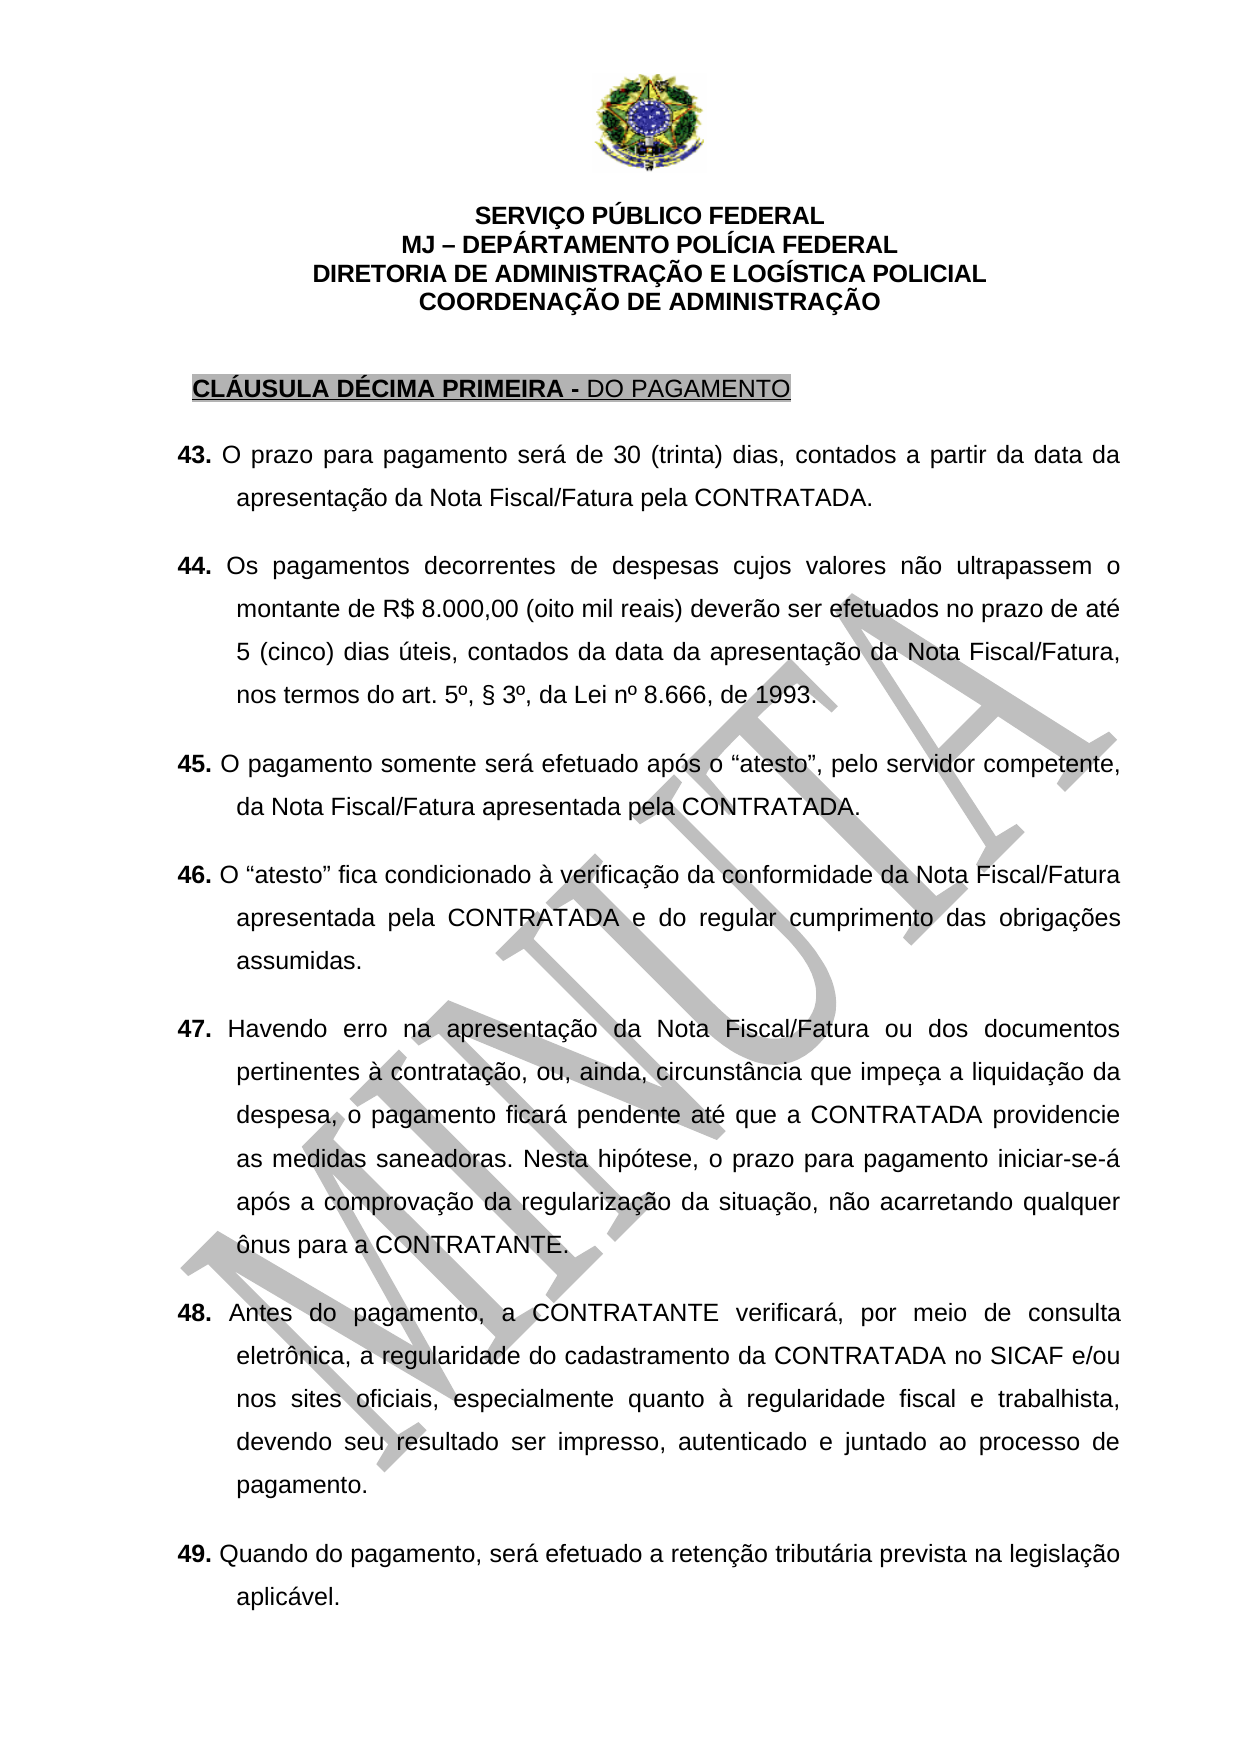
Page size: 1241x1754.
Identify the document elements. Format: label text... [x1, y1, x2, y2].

text 45. O pagamento somente será efetuado após o “atesto”, pelo servidor competente, da Nota Fiscal/Fatura apresentada pela CONTRATADA. [177, 748, 1122, 820]
text 44. Os pagamentos decorrentes de despesas cujos valores não ultrapassem o montante de R$ 8.000,00 (oito mil reais) deverão ser efetuados no prazo de até 5 (cinco) dias úteis, contados da data da apresentação da Nota Fiscal/Fatura, nos termos do art. 5º, § 3º, da Lei nº 8.666, de 1993. [177, 551, 1122, 709]
text CLÁUSULA DÉCIMA PRIMEIRA - DO PAGAMENTO [192, 373, 1122, 402]
text 43. O prazo para pagamento será de 30 (trinta) dias, contados a partir da data da apresentação da Nota Fiscal/Fatura pela CONTRATADA. [177, 440, 1122, 512]
text 49. Quando do pagamento, será efetuado a retenção tributária prevista na legislação aplicável. [177, 1538, 1122, 1610]
text 46. O “atesto” fica condicionado à verificação da conformidade da Nota Fiscal/Fatura apresentada pela CONTRATADA e do regular cumprimento das obrigações assumidas. [177, 860, 1122, 975]
text 48. Antes do pagamento, a CONTRATANTE verificará, por meio de consulta eletrônica, a regularidade do cadastramento da CONTRATADA no SICAF e/ou nos sites oficiais, especialmente quanto à regularidade fiscal e trabalhista, devendo seu resultado ser impresso, autenticado e juntado ao processo de pagamento. [177, 1298, 1122, 1499]
text 47. Havendo erro na apresentação da Nota Fiscal/Fatura ou dos documentos pertinentes à contratação, ou, ainda, circunstância que impeça a liquidação da despesa, o pagamento ficará pendente até que a CONTRATADA providencie as medidas saneadoras. Nesta hipótese, o prazo para pagamento iniciar-se-á após a comprovação da regularização da situação, não acarretando qualquer ônus para a CONTRATANTE. [177, 1014, 1122, 1258]
